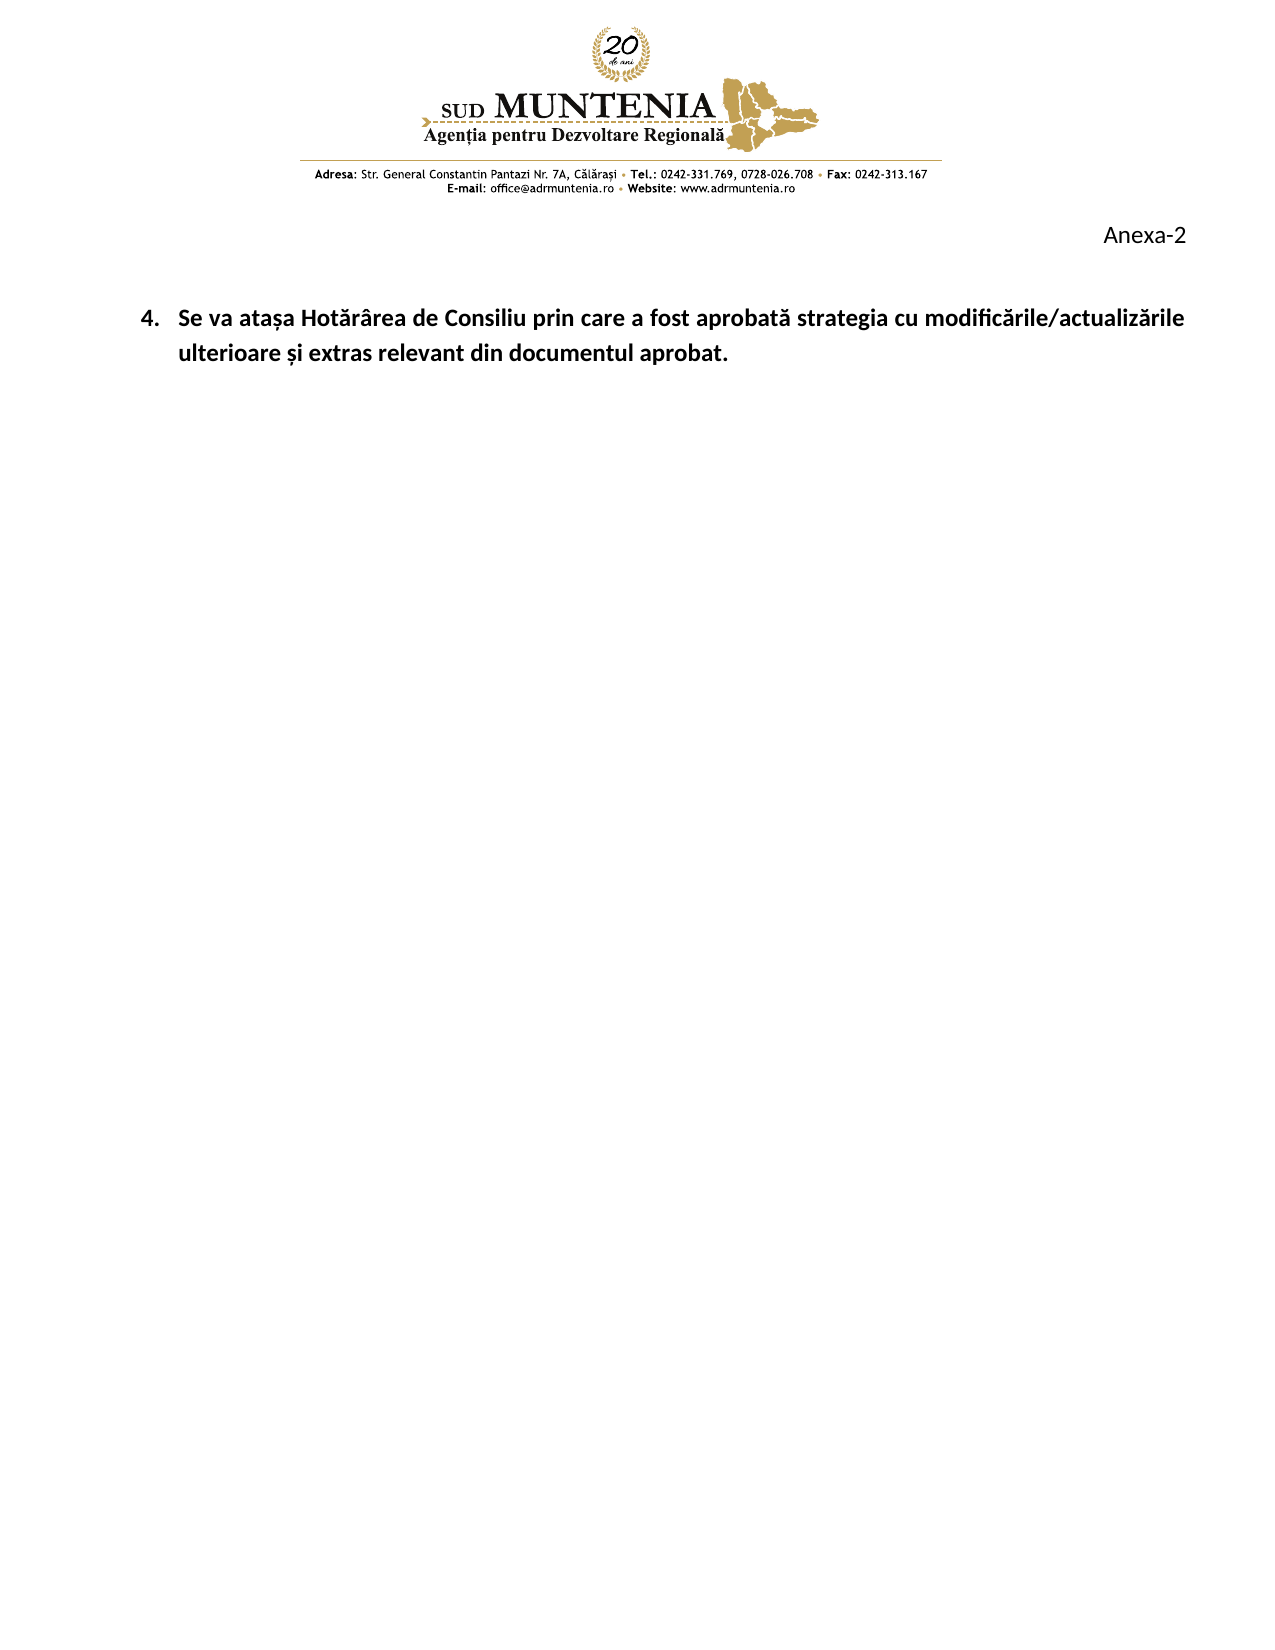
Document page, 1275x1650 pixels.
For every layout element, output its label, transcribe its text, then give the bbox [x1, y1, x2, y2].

list Se va atașa Hotărârea de Consiliu prin care a fost aprobată strategia cu modificările/actualizările ulterioare și extras relevant din documentul aprobat. [141, 302, 1186, 368]
